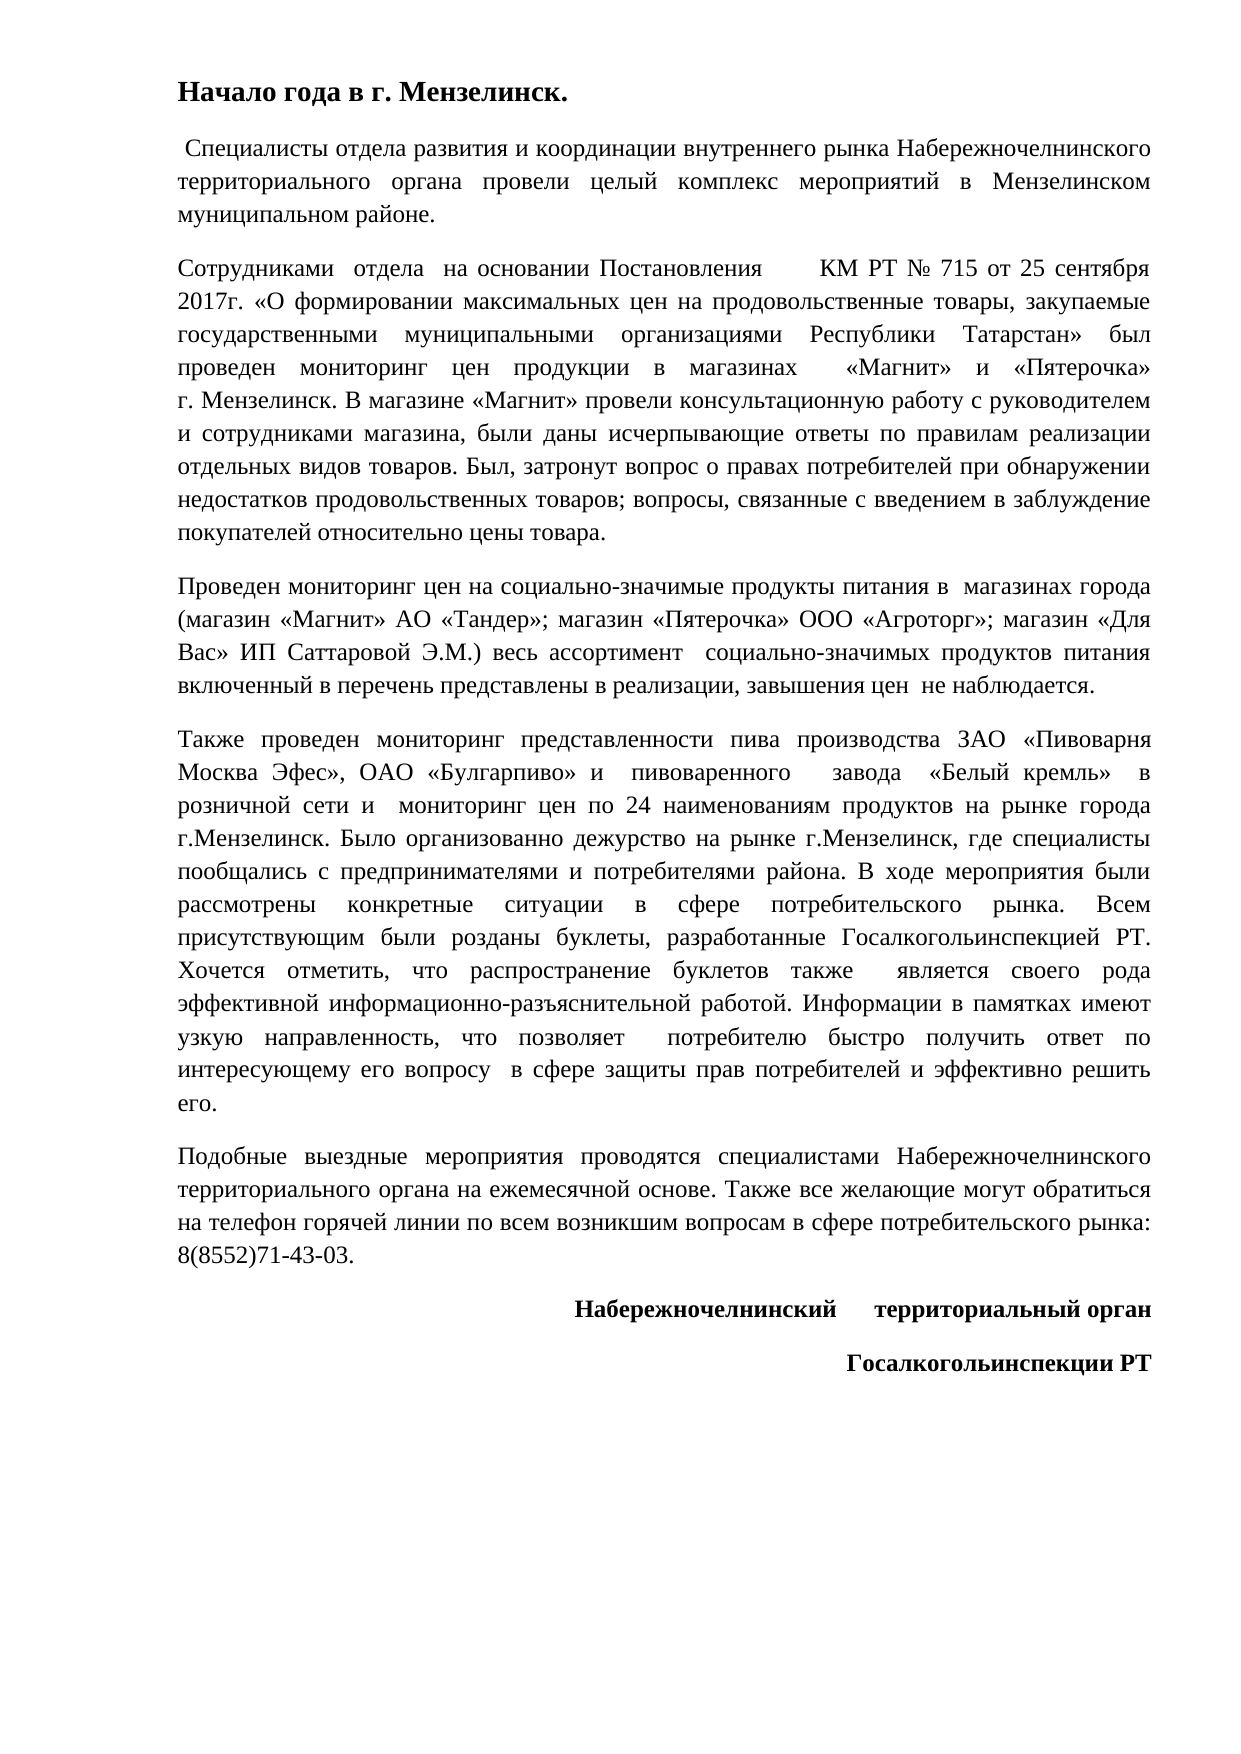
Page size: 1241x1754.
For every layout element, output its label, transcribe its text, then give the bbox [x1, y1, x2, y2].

text Госалкогольинспекции РТ [177, 1348, 1152, 1377]
text Набережночелнинский территориальный орган [177, 1294, 1152, 1323]
text Проведен мониторинг цен на социально-значимые продукты питания в магазинах города (магазин «Магнит» АО «Тандер»; магазин «Пятерочка» ООО «Агроторг»; магазин «Для Вас» ИП Саттаровой Э.М.) весь ассортимент социально-значимых продуктов питания включенный в перечень представлены в реализации, завышения цен не наблюдается. [177, 571, 1152, 699]
text Начало года в г. Мензелинск. [177, 74, 1152, 107]
text Подобные выездные мероприятия проводятся специалистами Набережночелнинского территориального органа на ежемесячной основе. Также все желающие могут обратиться на телефон горячей линии по всем возникшим вопросам в сфере потребительского рынка: 8(8552)71-43-03. [177, 1141, 1152, 1269]
text Специалисты отдела развития и координации внутреннего рынка Набережночелнинского территориального органа провели целый комплекс мероприятий в Мензелинском муниципальном районе. [177, 133, 1152, 228]
text Сотрудниками отдела на основании Постановления КМ РТ № 715 от 25 сентября 2017г. «О формировании максимальных цен на продовольственные товары, закупаемые государственными муниципальными организациями Республики Татарстан» был проведен мониторинг цен продукции в магазинах «Магнит» и «Пятерочка» г. Мензелинск. В магазине «Магнит» провели консультационную работу с руководителем и сотрудниками магазина, были даны исчерпывающие ответы по правилам реализации отдельных видов товаров. Был, затронут вопрос о правах потребителей при обнаружении недостатков продовольственных товаров; вопросы, связанные с введением в заблуждение покупателей относительно цены товара. [177, 253, 1152, 546]
text Также проведен мониторинг представленности пива производства ЗАО «Пивоварня Москва Эфес», ОАО «Булгарпиво» и пивоваренного завода «Белый кремль» в розничной сети и мониторинг цен по 24 наименованиям продуктов на рынке города г.Мензелинск. Было организованно дежурство на рынке г.Мензелинск, где специалисты пообщались с предпринимателями и потребителями района. В ходе мероприятия были рассмотрены конкретные ситуации в сфере потребительского рынка. Всем присутствующим были розданы буклеты, разработанные Госалкогольинспекцией РТ. Хочется отметить, что распространение буклетов также является своего рода эффективной информационно-разъяснительной работой. Информации в памятках имеют узкую направленность, что позволяет потребителю быстро получить ответ по интересующему его вопросу в сфере защиты прав потребителей и эффективно решить его. [177, 724, 1152, 1116]
